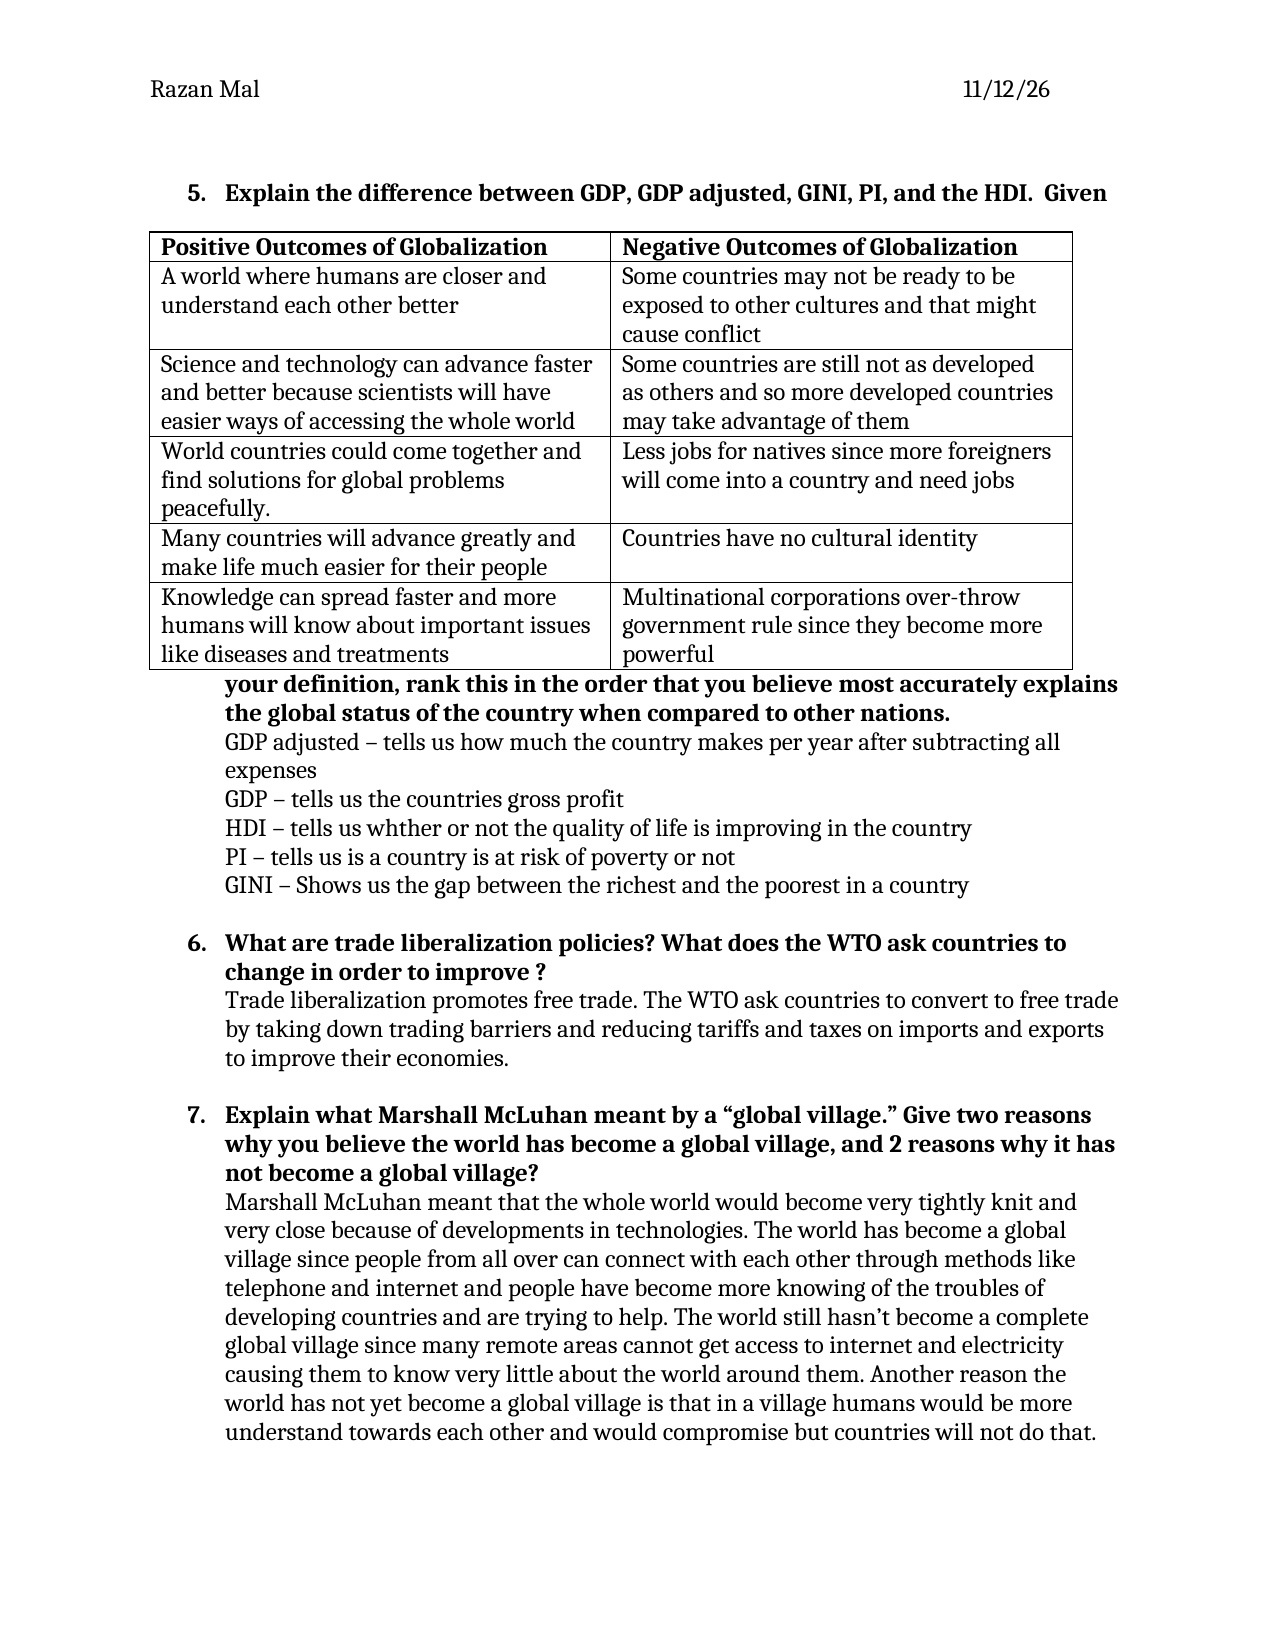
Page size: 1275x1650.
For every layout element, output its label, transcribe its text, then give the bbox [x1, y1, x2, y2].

table_cell A world where humans are closer and understand each other better [150, 262, 610, 348]
table_cell Some countries may not be ready to be exposed to other cultures and that might cause conflict [611, 262, 1072, 348]
table_cell Knowledge can spread faster and more humans will know about important issues like diseases and treatments [150, 583, 610, 669]
table_cell Less jobs for natives since more foreigners will come into a country and need jobs [611, 437, 1072, 523]
table_header Negative Outcomes of Globalization [611, 233, 1072, 261]
list Explain the difference between GDP, GDP adjusted, GINI, PI, and the HDI. Given your definition, rank this in the order that you believe most accurately explains the global status of the country when compared to other nations. [187, 179, 1125, 727]
table_cell Some countries are still not as developed as others and so more developed countries may take advantage of them [611, 350, 1072, 436]
table_cell Many countries will advance greatly and make life much easier for their people [150, 524, 610, 582]
list Explain what Marshall McLuhan meant by a “global village.” Give two reasons why you believe the world has become a global village, and 2 reasons why it has not become a global village? Marshall McLuhan meant that the whole world would become very tightly knit and very close because of developments in technologies. The world has become a global village since people from all over can connect with each other through methods like telephone and internet and people have become more knowing of the troubles of developing countries and are trying to help. The world still hasn’t become a complete global village since many remote areas cannot get access to internet and electricity causing them to know very little about the world around them. Another reason the world has not yet become a global village is that in a village humans would be more understand towards each other and would compromise but countries will not do that. [187, 1101, 1125, 1446]
table_cell Countries have no cultural identity [611, 524, 1072, 582]
table_cell Multinational corporations over-throw government rule since they become more powerful [611, 583, 1072, 669]
table_cell Science and technology can advance faster and better because scientists will have easier ways of accessing the whole world [150, 350, 610, 436]
table_header Positive Outcomes of Globalization [150, 233, 610, 261]
list GDP adjusted – tells us how much the country makes per year after subtracting all expenses GDP – tells us the countries gross profit HDI – tells us whther or not the quality of life is improving in the country PI – tells us is a country is at risk of poverty or not GINI – Shows us the gap between the richest and the poorest in a country [225, 727, 1125, 900]
list What are trade liberalization policies? What does the WTO ask countries to change in order to improve ? Trade liberalization promotes free trade. The WTO ask countries to convert to free trade by taking down trading barriers and reducing tariffs and taxes on imports and exports to improve their economies. [187, 929, 1125, 1072]
table_cell World countries could come together and find solutions for global problems peacefully. [150, 437, 610, 523]
